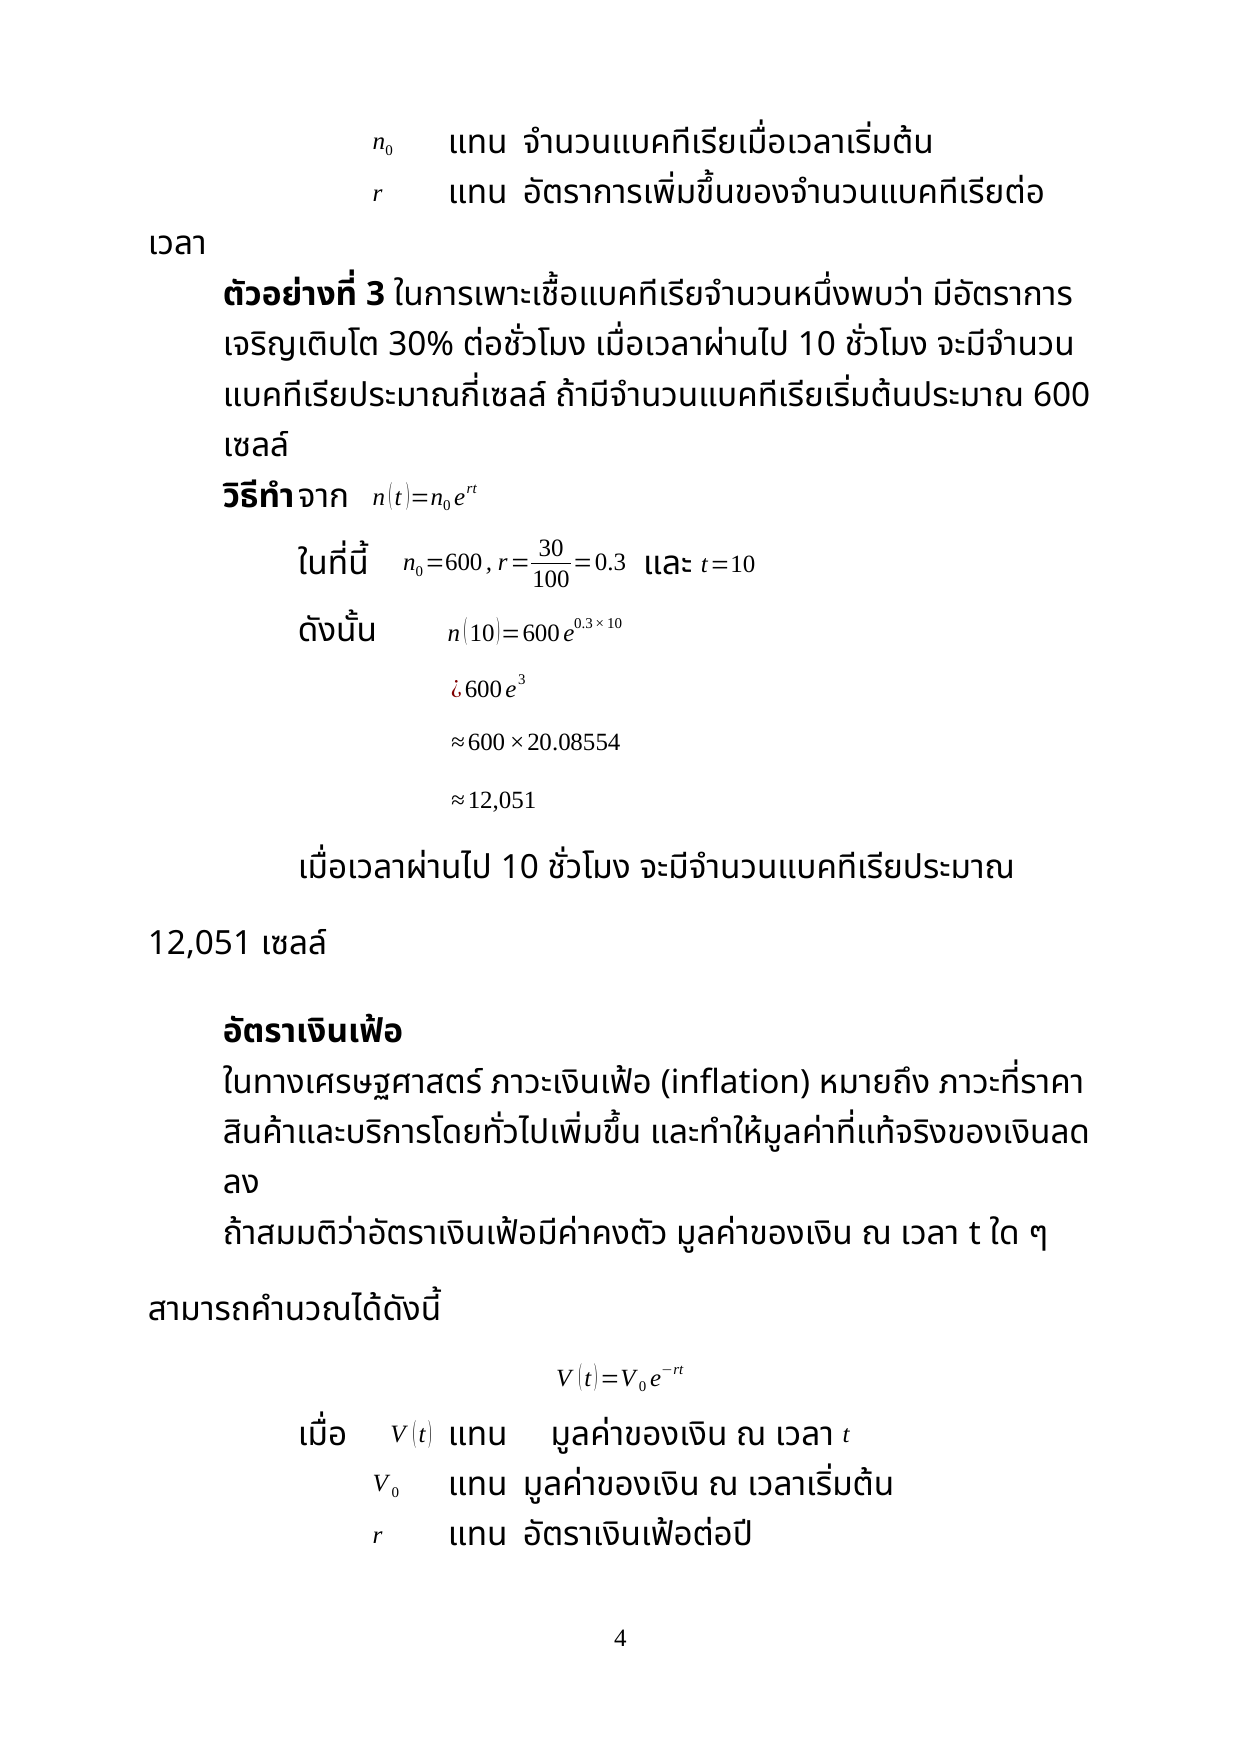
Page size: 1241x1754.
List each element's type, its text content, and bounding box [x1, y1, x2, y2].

text ดังนั้น [148, 606, 1092, 656]
text อัตราเงินเฟ้อ [148, 1007, 1092, 1057]
text ในทางเศรษฐศาสตร์ ภาวะเงินเฟ้อ (inflation) หมายถึง ภาวะที่ราคาสินค้าและบริการโดยทั่วไปเพิ่มขึ้น และทำให้มูลค่าที่แท้จริงของเงินลดลง [223, 1057, 1092, 1209]
text เมื่อ แทน มูลค่าของเงิน ณ เวลา [148, 1409, 1092, 1460]
text เมื่อเวลาผ่านไป 10 ชั่วโมง จะมีจำนวนแบคทีเรียประมาณ 12,051 เซลล์ [148, 843, 1092, 969]
text ถ้าสมมติว่าอัตราเงินเฟ้อมีค่าคงตัว มูลค่าของเงิน ณ เวลา t ใด ๆ สามารถคำนวณได้ดังนี้ [148, 1209, 1092, 1335]
text ตัวอย่างที่ 3 ในการเพาะเชื้อแบคทีเรียจำนวนหนึ่งพบว่า มีอัตราการเจริญเติบโต 30% ต่อชั่วโมง เมื่อเวลาผ่านไป 10 ชั่วโมง จะมีจำนวนแบคทีเรียประมาณกี่เซลล์ ถ้ามีจำนวนแบคทีเรียเริ่มต้นประมาณ 600 เซลล์ [223, 269, 1092, 472]
text แทน มูลค่าของเงิน ณ เวลาเริ่มต้น [148, 1460, 1092, 1510]
text ในที่นี้ และ [148, 534, 1092, 593]
text แทน จำนวนแบคทีเรียเมื่อเวลาเริ่มต้น [148, 118, 1092, 168]
text วิธีทำ จาก [148, 472, 1092, 522]
text แทน อัตราเงินเฟ้อต่อปี [148, 1510, 1092, 1561]
text แทน อัตราการเพิ่มขึ้นของจำนวนแบคทีเรียต่อเวลา [148, 168, 1092, 269]
